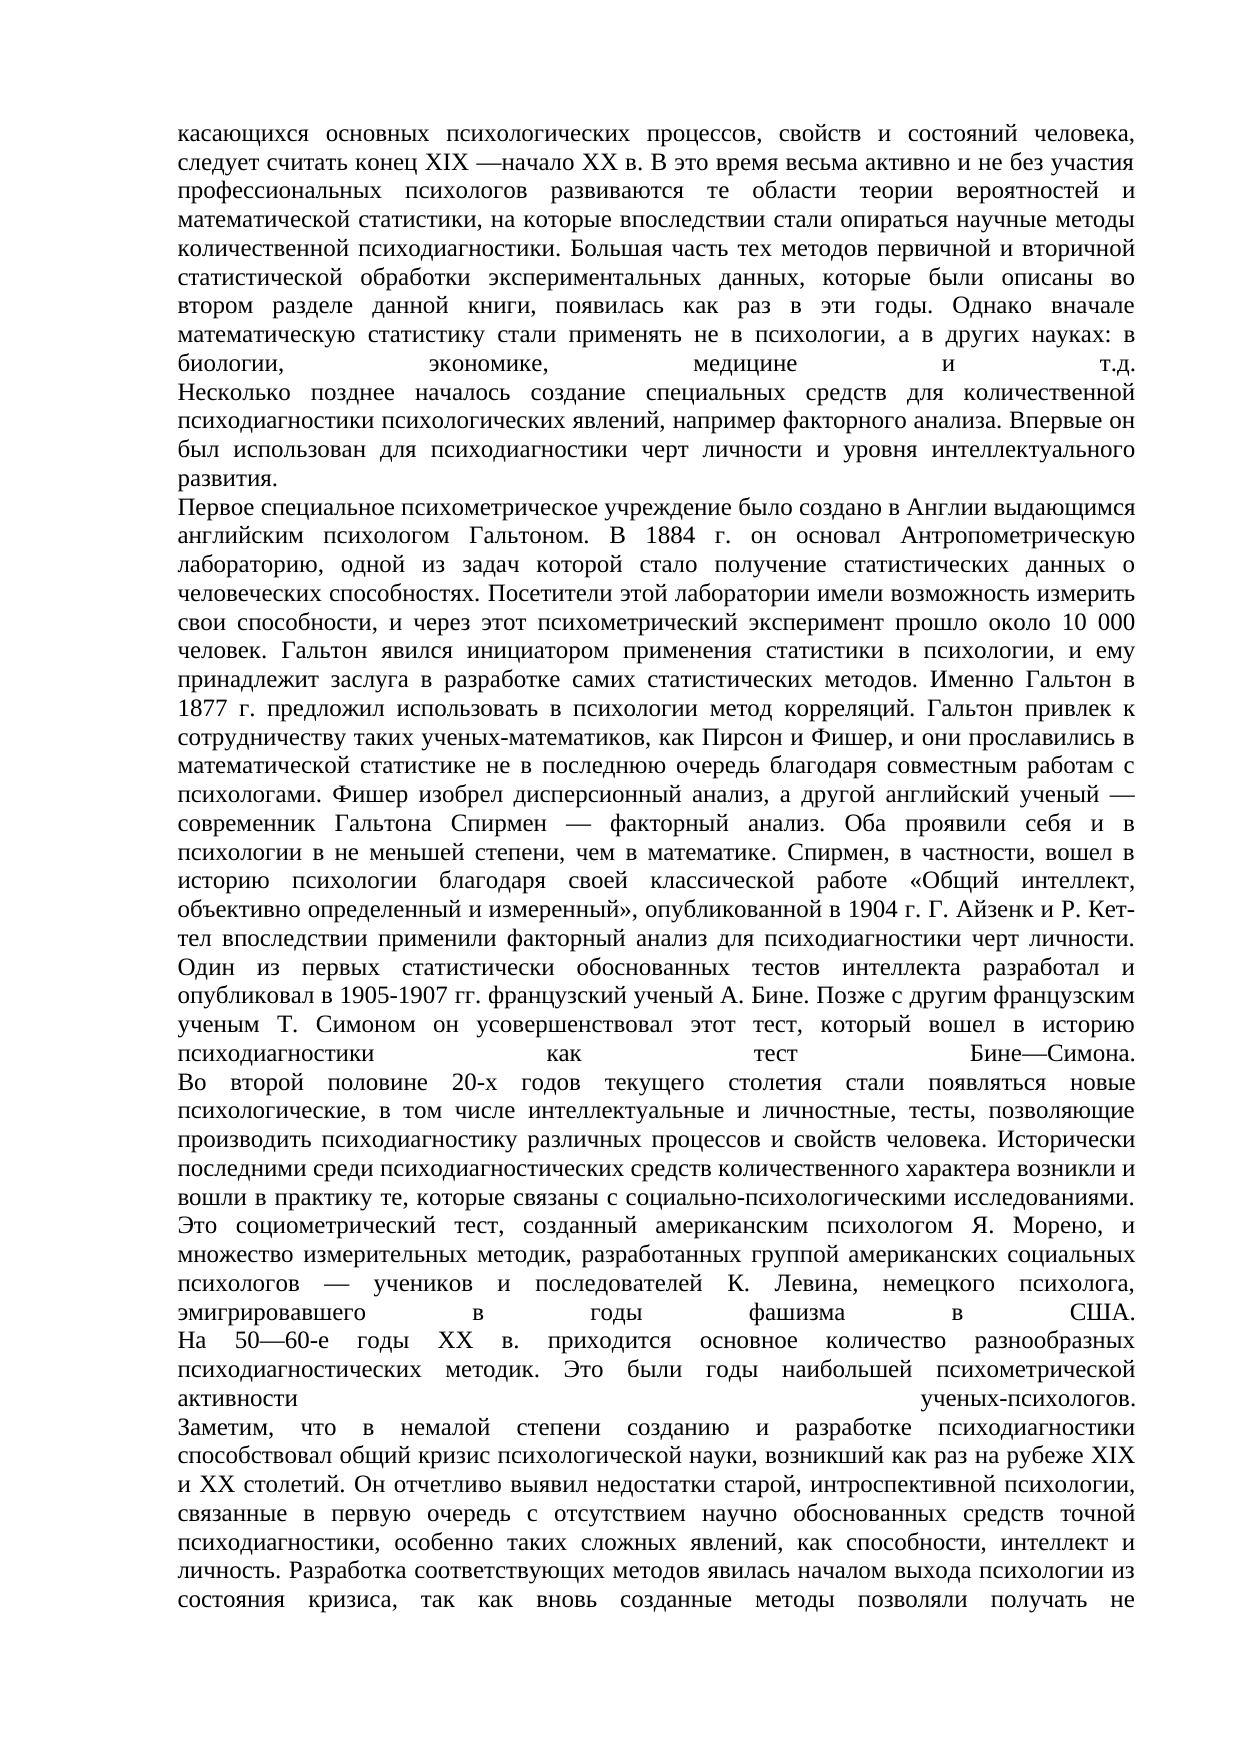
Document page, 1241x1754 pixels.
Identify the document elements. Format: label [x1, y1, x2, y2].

text [177, 118, 1136, 1613]
